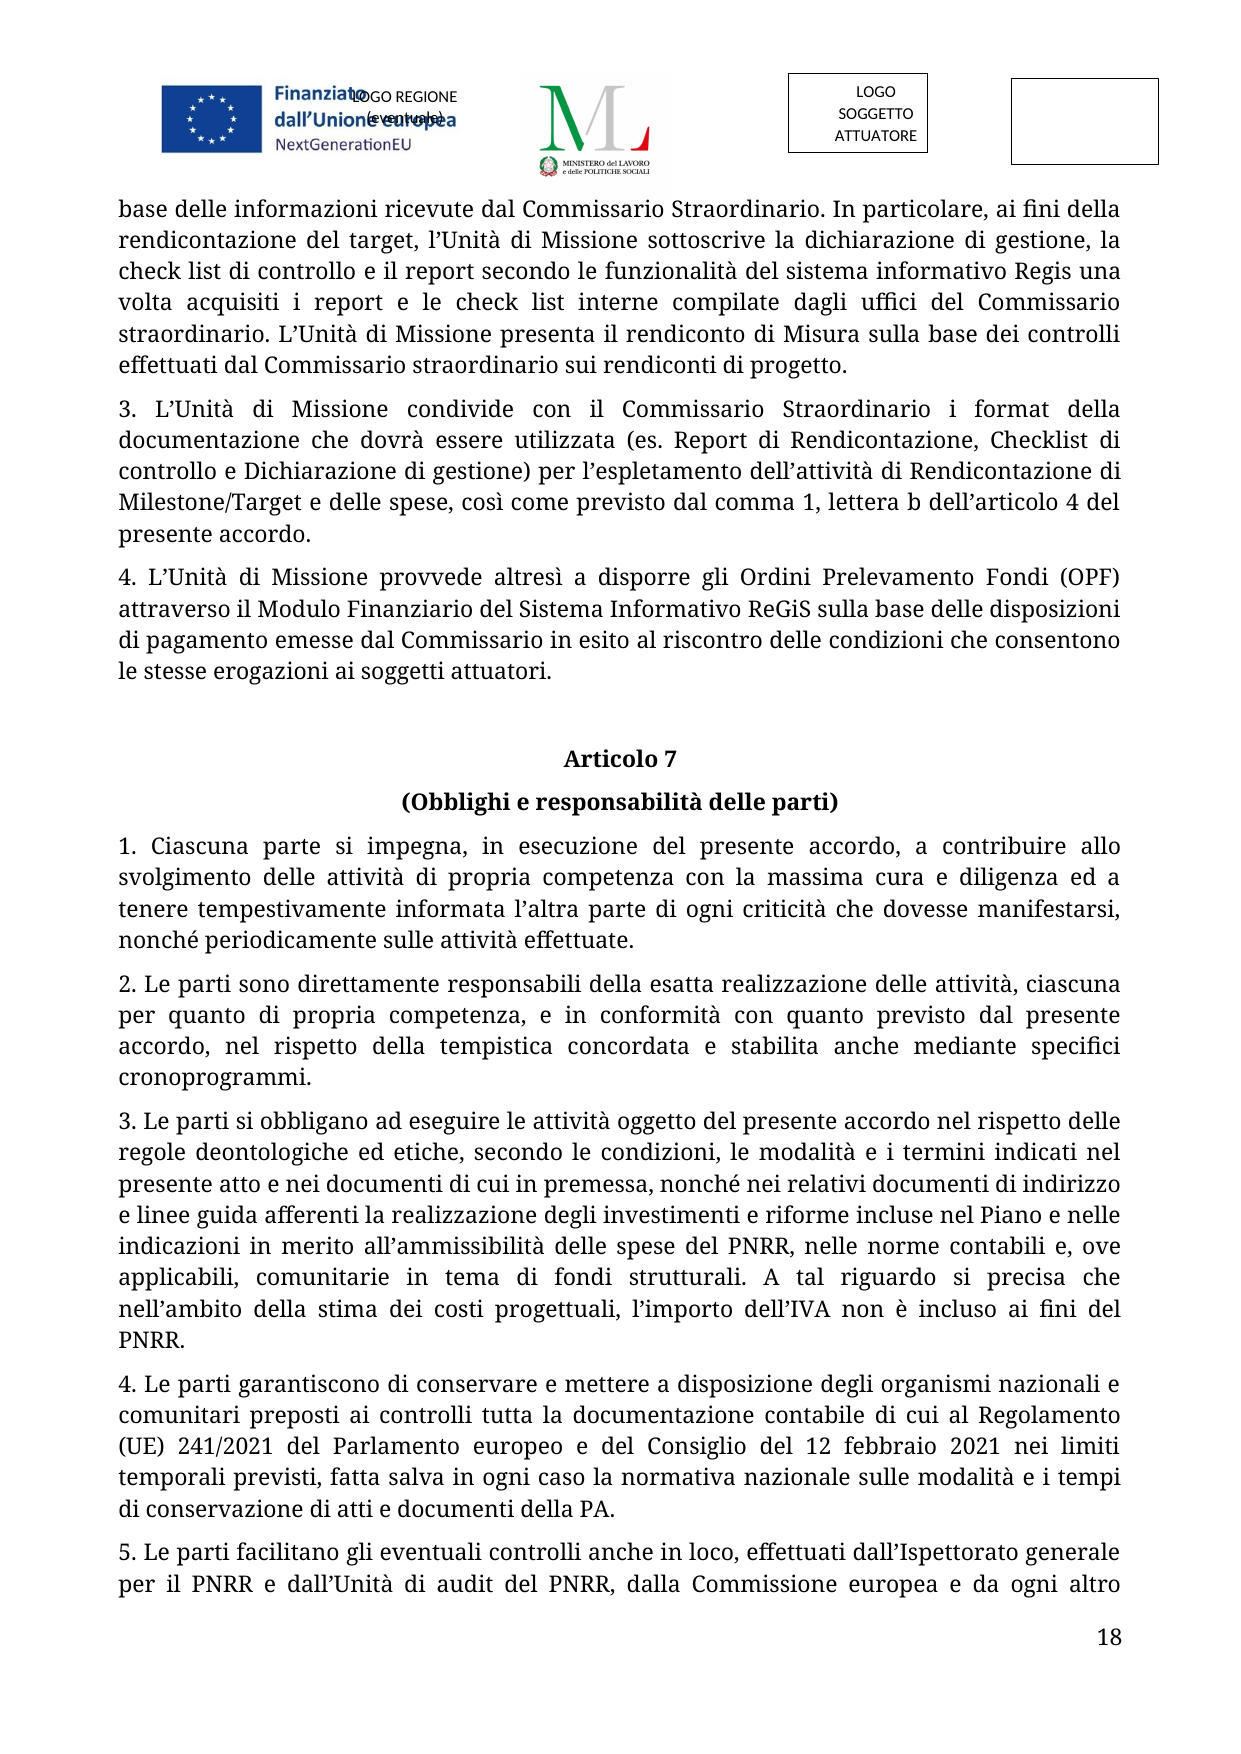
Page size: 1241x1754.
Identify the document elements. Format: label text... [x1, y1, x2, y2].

text (Obblighi e responsabilità delle parti) [118, 786, 1122, 817]
text Articolo 7 [118, 742, 1122, 774]
text 2. Le parti sono direttamente responsabili della esatta realizzazione delle attività, ciascuna per quanto di propria competenza, e in conformità con quanto previsto dal presente accordo, nel rispetto della tempistica concordata e stabilita anche mediante specifici cronoprogrammi. [118, 967, 1122, 1092]
text 3. Le parti si obbligano ad eseguire le attività oggetto del presente accordo nel rispetto delle regole deontologiche ed etiche, secondo le condizioni, le modalità e i termini indicati nel presente atto e nei documenti di cui in premessa, nonché nei relativi documenti di indirizzo e linee guida afferenti la realizzazione degli investimenti e riforme incluse nel Piano e nelle indicazioni in merito all’ammissibilità delle spese del PNRR, nelle norme contabili e, ove applicabili, comunitarie in tema di fondi strutturali. A tal riguardo si precisa che nell’ambito della stima dei costi progettuali, l’importo dell’IVA non è incluso ai fini del PNRR. [118, 1105, 1122, 1355]
picture [160, 77, 464, 155]
text 4. Le parti garantiscono di conservare e mettere a disposizione degli organismi nazionali e comunitari preposti ai controlli tutta la documentazione contabile di cui al Regolamento (UE) 241/2021 del Parlamento europeo e del Consiglio del 12 febbraio 2021 nei limiti temporali previsti, fatta salva in ogni caso la normativa nazionale sulle modalità e i tempi di conservazione di atti e documenti della PA. [118, 1367, 1122, 1524]
text 3. L’Unità di Missione condivide con il Commissario Straordinario i format della documentazione che dovrà essere utilizzata (es. Report di Rendicontazione, Checklist di controllo e Dichiarazione di gestione) per l’espletamento dell’attività di Rendicontazione di Milestone/Target e delle spese, così come previsto dal comma 1, lettera b dell’articolo 4 del presente accordo. [118, 392, 1122, 549]
text 4. L’Unità di Missione provvede altresì a disporre gli Ordini Prelevamento Fondi (OPF) attraverso il Modulo Finanziario del Sistema Informativo ReGiS sulla base delle disposizioni di pagamento emesse dal Commissario in esito al riscontro delle condizioni che consentono le stesse erogazioni ai soggetti attuatori. [118, 561, 1122, 686]
picture [520, 73, 672, 192]
text 1. Ciascuna parte si impegna, in esecuzione del presente accordo, a contribuire allo svolgimento delle attività di propria competenza con la massima cura e diligenza ed a tenere tempestivamente informata l’altra parte di ogni criticità che dovesse manifestarsi, nonché periodicamente sulle attività effettuate. [118, 830, 1122, 955]
